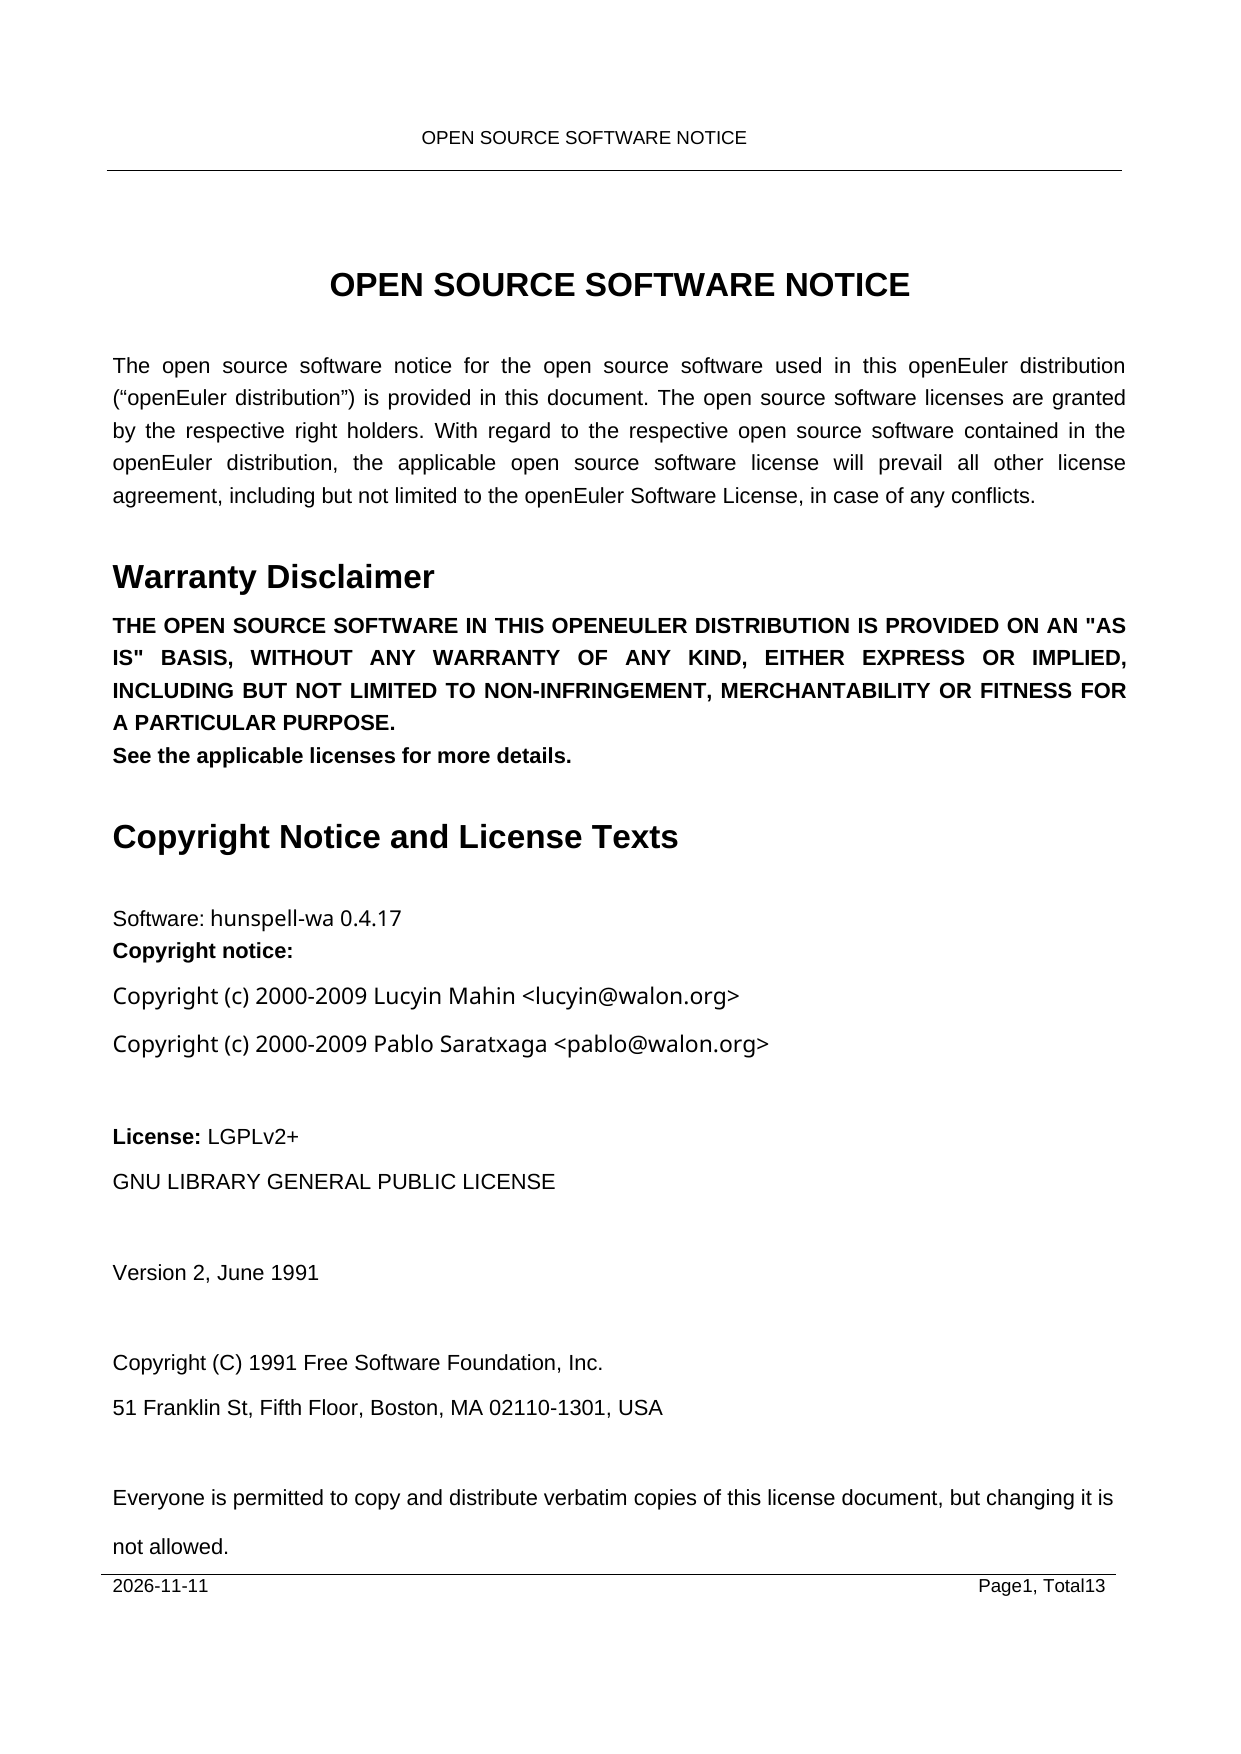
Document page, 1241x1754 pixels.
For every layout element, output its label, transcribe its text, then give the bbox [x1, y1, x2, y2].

text Copyright notice: [112, 934, 1128, 966]
text GNU LIBRARY GENERAL PUBLIC LICENSE [112, 1166, 1128, 1198]
text OPEN SOURCE SOFTWARE NOTICE [112, 251, 1128, 316]
text Copyright (c) 2000-2009 Pablo Saratxaga <pablo@walon.org> [112, 1027, 1128, 1060]
text Everyone is permitted to copy and distribute verbatim copies of this license document, but changing it is not allowed. [112, 1481, 1128, 1562]
text THE OPEN SOURCE SOFTWARE IN THIS OPENEULER DISTRIBUTION IS PROVIDED ON AN "AS IS" BASIS, WITHOUT ANY WARRANTY OF ANY KIND, EITHER EXPRESS OR IMPLIED, INCLUDING BUT NOT LIMITED TO NON-INFRINGEMENT, MERCHANTABILITY OR FITNESS FOR A PARTICULAR PURPOSE. See the applicable licenses for more details. [112, 609, 1128, 771]
text The open source software notice for the open source software used in this openEuler distribution (“openEuler distribution”) is provided in this document. The open source software licenses are granted by the respective right holders. With regard to the respective open source software contained in the openEuler distribution, the applicable open source software license will prevail all other license agreement, including but not limited to the openEuler Software License, in case of any conflicts. [112, 349, 1128, 511]
text License: LGPLv2+ [112, 1120, 1128, 1153]
text Copyright (C) 1991 Free Software Foundation, Inc. [112, 1346, 1128, 1378]
text Software: hunspell-wa 0.4.17 [112, 901, 1128, 934]
text 51 Franklin St, Fifth Floor, Boston, MA 02110-1301, USA [112, 1391, 1128, 1423]
text Warranty Disclaimer [112, 544, 1128, 609]
text Copyright Notice and License Texts [112, 804, 1128, 869]
text Version 2, June 1991 [112, 1256, 1128, 1288]
text Copyright (c) 2000-2009 Lucyin Mahin <lucyin@walon.org> [112, 979, 1128, 1012]
